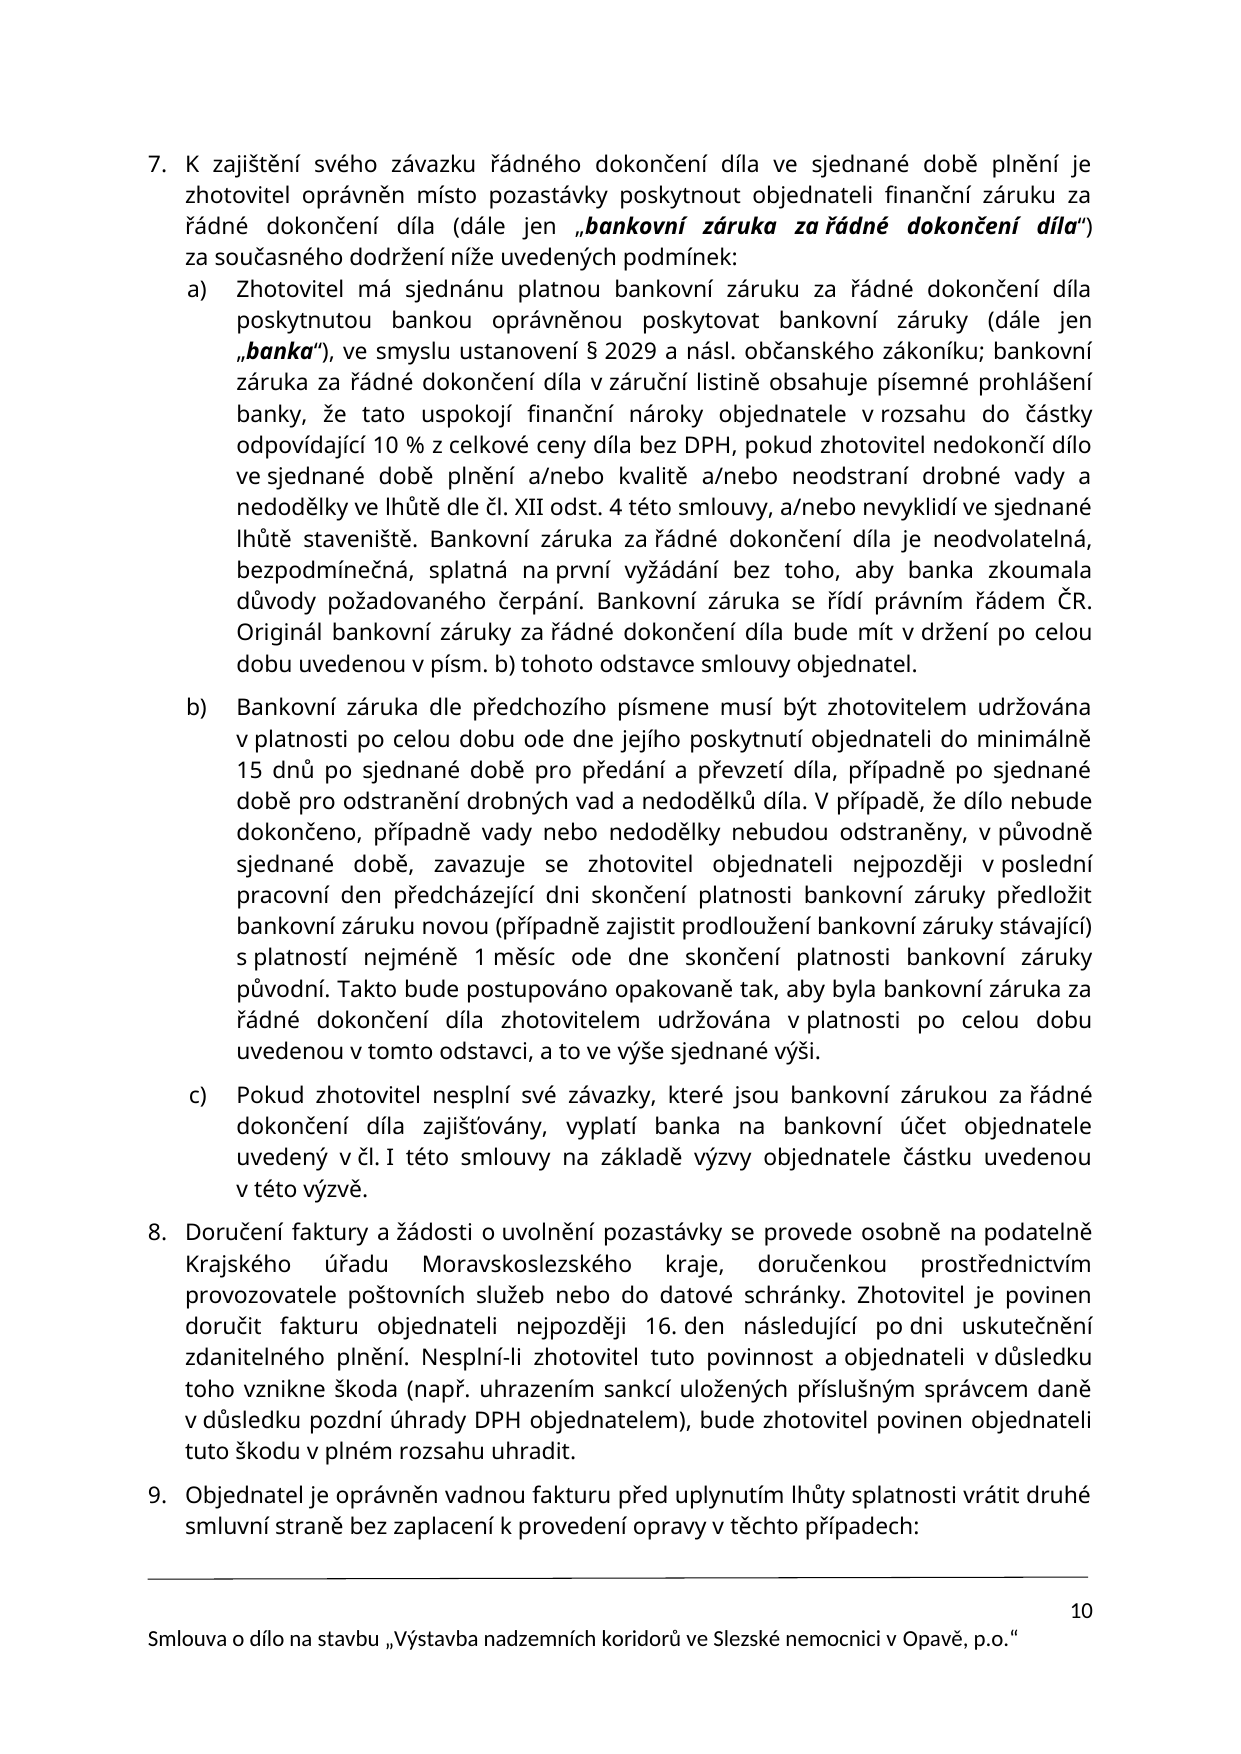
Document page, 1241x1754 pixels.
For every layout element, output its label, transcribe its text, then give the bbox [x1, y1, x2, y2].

list Bankovní záruka dle předchozího písmene musí být zhotovitelem udržována v platnosti po celou dobu ode dne jejího poskytnutí objednateli do minimálně 15 dnů po sjednané době pro předání a převzetí díla, případně po sjednané době pro odstranění drobných vad a nedodělků díla. V případě, že dílo nebude dokončeno, případně vady nebo nedodělky nebudou odstraněny, v původně sjednané době, zavazuje se zhotovitel objednateli nejpozději v poslední pracovní den předcházející dni skončení platnosti bankovní záruky předložit bankovní záruku novou (případně zajistit prodloužení bankovní záruky stávající) s platností nejméně 1 měsíc ode dne skončení platnosti bankovní záruky původní. Takto bude postupováno opakovaně tak, aby byla bankovní záruka za řádné dokončení díla zhotovitelem udržována v platnosti po celou dobu uvedenou v tomto odstavci, a to ve výše sjednané výši. [207, 691, 1093, 1066]
list Zhotovitel má sjednánu platnou bankovní záruku za řádné dokončení díla poskytnutou bankou oprávněnou poskytovat bankovní záruky (dále jen „banka“), ve smyslu ustanovení § 2029 a násl. občanského zákoníku; bankovní záruka za řádné dokončení díla v záruční listině obsahuje písemné prohlášení banky, že tato uspokojí finanční nároky objednatele v rozsahu do částky odpovídající 10 % z celkové ceny díla bez DPH, pokud zhotovitel nedokončí dílo ve sjednané době plnění a/nebo kvalitě a/nebo neodstraní drobné vady a nedodělky ve lhůtě dle čl. XII odst. 4 této smlouvy, a/nebo nevyklidí ve sjednané lhůtě staveniště. Bankovní záruka za řádné dokončení díla je neodvolatelná, bezpodmínečná, splatná na první vyžádání bez toho, aby banka zkoumala důvody požadovaného čerpání. Bankovní záruka se řídí právním řádem ČR. Originál bankovní záruky za řádné dokončení díla bude mít v držení po celou dobu uvedenou v písm. b) tohoto odstavce smlouvy objednatel. [207, 273, 1093, 679]
list Doručení faktury a žádosti o uvolnění pozastávky se provede osobně na podatelně Krajského úřadu Moravskoslezského kraje, doručenkou prostřednictvím provozovatele poštovních služeb nebo do datové schránky. Zhotovitel je povinen doručit fakturu objednateli nejpozději 16. den následující po dni uskutečnění zdanitelného plnění. Nesplní-li zhotovitel tuto povinnost a objednateli v důsledku toho vznikne škoda (např. uhrazením sankcí uložených příslušným správcem daně v důsledku pozdní úhrady DPH objednatelem), bude zhotovitel povinen objednateli tuto škodu v plném rozsahu uhradit. [148, 1216, 1093, 1466]
list K zajištění svého závazku řádného dokončení díla ve sjednané době plnění je zhotovitel oprávněn místo pozastávky poskytnout objednateli finanční záruku za řádné dokončení díla (dále jen „bankovní záruka za řádné dokončení díla“) za současného dodržení níže uvedených podmínek: [148, 148, 1093, 273]
list Objednatel je oprávněn vadnou fakturu před uplynutím lhůty splatnosti vrátit druhé smluvní straně bez zaplacení k provedení opravy v těchto případech: [148, 1479, 1093, 1541]
list Pokud zhotovitel nesplní své závazky, které jsou bankovní zárukou za řádné dokončení díla zajišťovány, vyplatí banka na bankovní účet objednatele uvedený v čl. I této smlouvy na základě výzvy objednatele částku uvedenou v této výzvě. [207, 1079, 1093, 1204]
